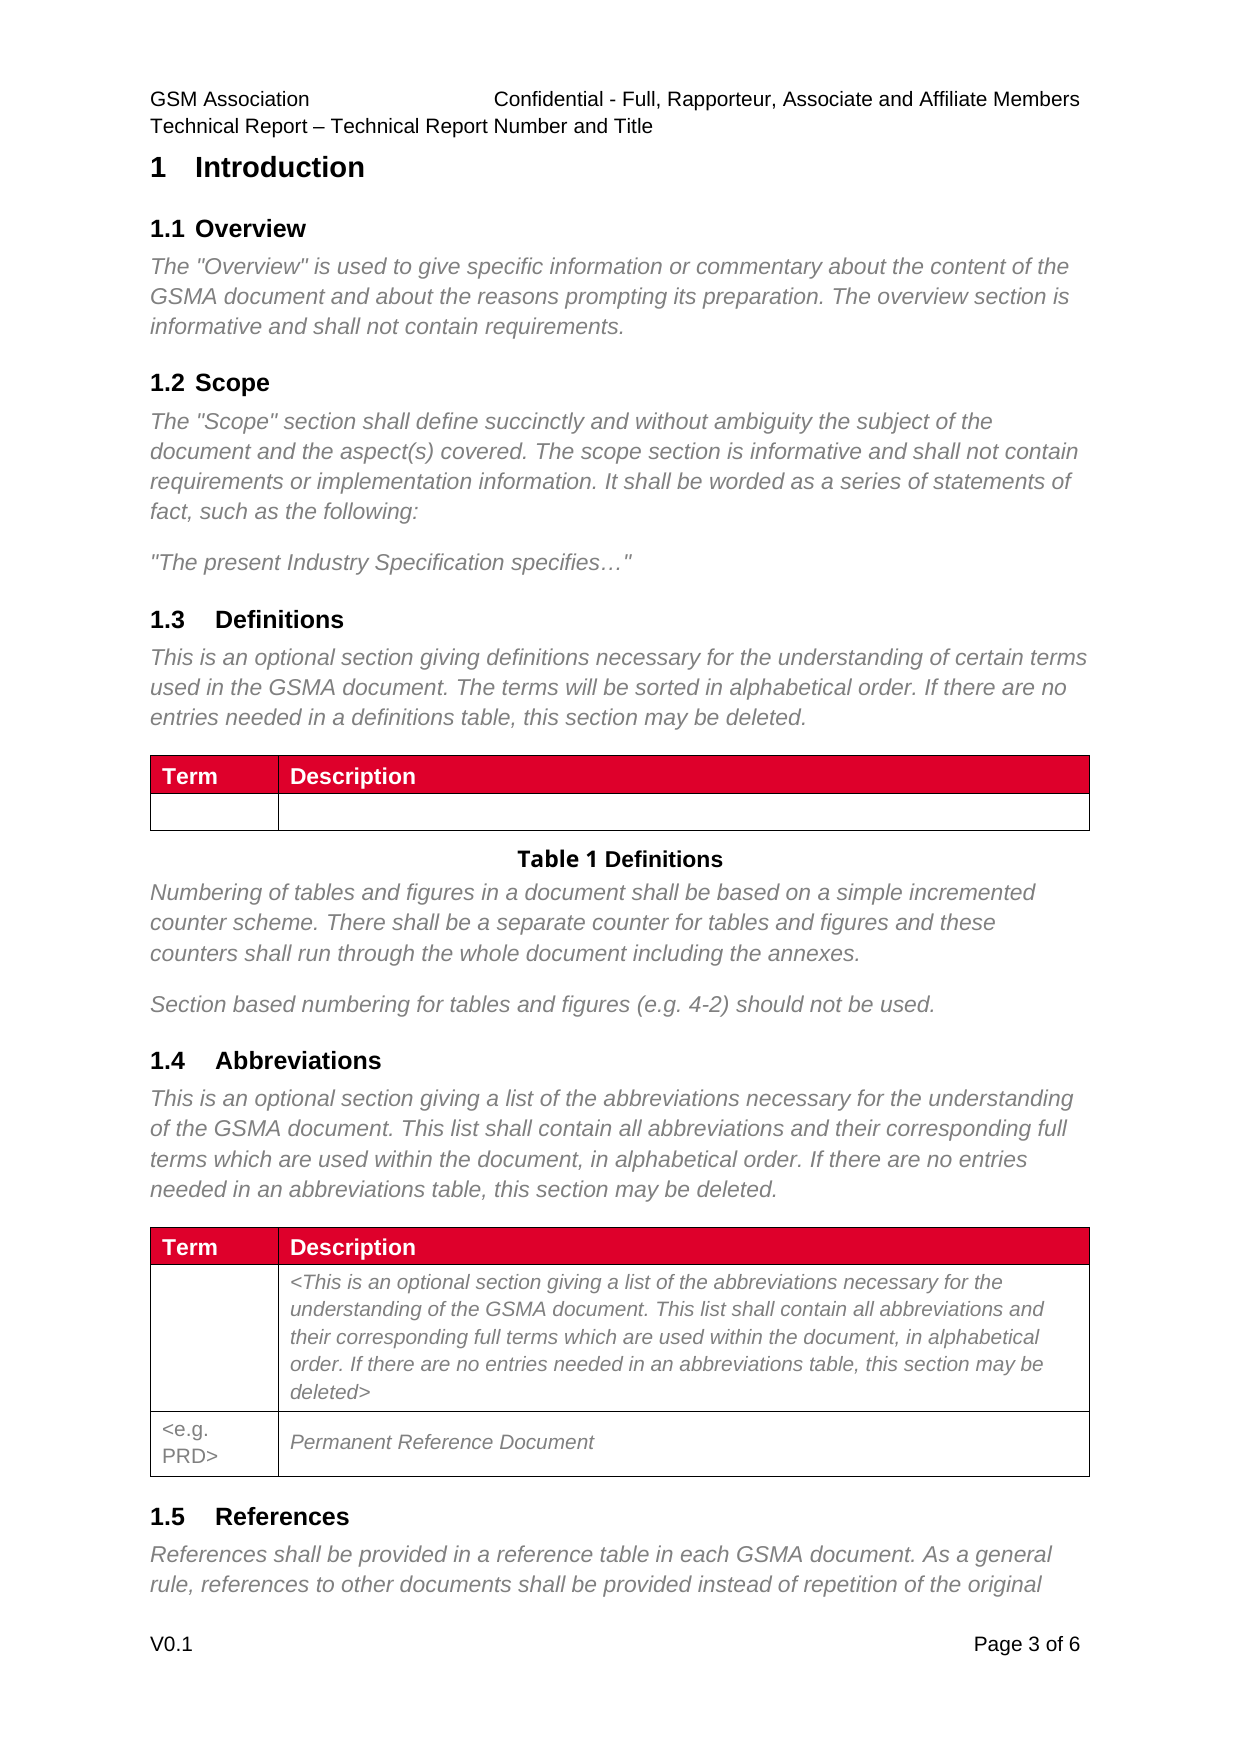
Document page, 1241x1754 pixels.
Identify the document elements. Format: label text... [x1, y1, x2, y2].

text "The present Industry Specification specifies…" [150, 549, 1090, 576]
table_header Term [151, 1228, 278, 1264]
list Definitions [150, 843, 1090, 874]
table_header Term [151, 756, 278, 793]
text The "Overview" is used to give specific information or commentary about the content of the GSMA document and about the reasons prompting its preparation. The overview section is informative and shall not contain requirements. [150, 253, 1090, 339]
table_cell <e.g. PRD> [151, 1412, 278, 1476]
table_cell [151, 1265, 278, 1411]
table_header Description [279, 1228, 1089, 1264]
subtitle Scope [150, 368, 1090, 397]
subtitle Definitions [150, 604, 1090, 633]
table_cell [151, 794, 278, 830]
table_cell [279, 794, 1089, 830]
subtitle Overview [150, 213, 1090, 242]
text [150, 1541, 1090, 1597]
text The "Scope" section shall define succinctly and without ambiguity the subject of the document and the aspect(s) covered. The scope section is informative and shall not contain requirements or implementation information. It shall be worded as a series of statements of fact, such as the following: [150, 408, 1090, 525]
subtitle Introduction [150, 150, 1090, 183]
table_cell Permanent Reference Document [279, 1412, 1089, 1476]
table_cell <This is an optional section giving a list of the abbreviations necessary for the understanding of the GSMA document. This list shall contain all abbreviations and their corresponding full terms which are used within the document, in alphabetical order. If there are no entries needed in an abbreviations table, this section may be deleted> [279, 1265, 1089, 1411]
table_header Description [279, 756, 1089, 793]
text This is an optional section giving a list of the abbreviations necessary for the understanding of the GSMA document. This list shall contain all abbreviations and their corresponding full terms which are used within the document, in alphabetical order. If there are no entries needed in an abbreviations table, this section may be deleted. [150, 1085, 1090, 1202]
text Section based numbering for tables and figures (e.g. 4-2) should not be used. [150, 991, 1090, 1017]
text Numbering of tables and figures in a document shall be based on a simple incremented counter scheme. There shall be a separate counter for tables and figures and these counters shall run through the whole document including the annexes. [150, 879, 1090, 966]
subtitle Abbreviations [150, 1046, 1090, 1074]
text This is an optional section giving definitions necessary for the understanding of certain terms used in the GSMA document. The terms will be sorted in alphabetical order. If there are no entries needed in a definitions table, this section may be deleted. [150, 644, 1090, 731]
subtitle References [150, 1502, 1090, 1530]
